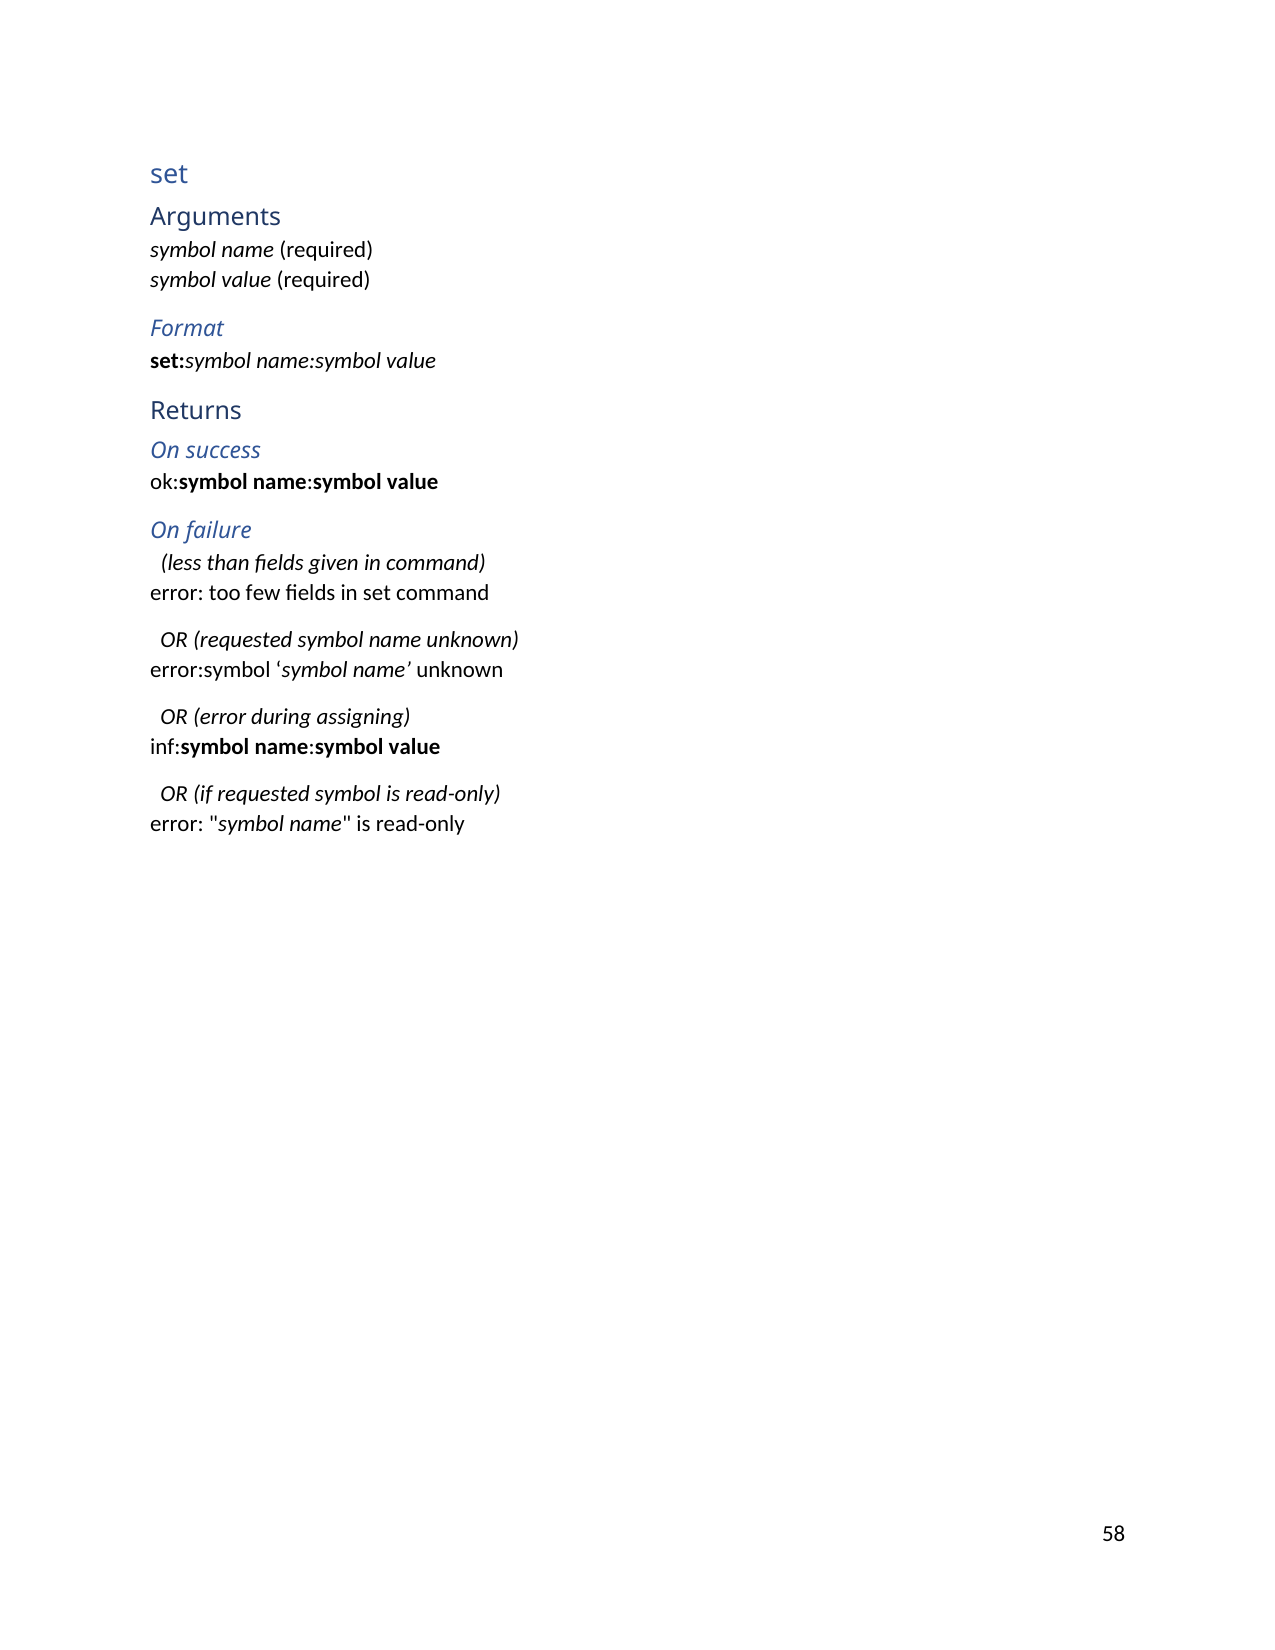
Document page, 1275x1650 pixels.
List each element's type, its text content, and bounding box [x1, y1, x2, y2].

subtitle On failure [150, 514, 1125, 545]
text (less than fields given in command) error: too few fields in set command [150, 548, 1125, 606]
text OR (requested symbol name unknown) error:symbol ‘symbol name’ unknown [150, 625, 1125, 683]
subtitle On success [150, 433, 1125, 465]
subtitle set [150, 154, 1125, 191]
text ok:symbol name:symbol value [150, 467, 1125, 495]
subtitle Arguments [150, 198, 1125, 232]
subtitle Returns [150, 393, 1125, 427]
text OR (error during assigning) inf:symbol name:symbol value [150, 702, 1125, 760]
text OR (if requested symbol is read-only) error: "symbol name" is read-only [150, 779, 1125, 837]
text set:symbol name:symbol value [150, 346, 1125, 374]
text symbol name (required) symbol value (required) [150, 235, 1125, 293]
subtitle Format [150, 312, 1125, 343]
